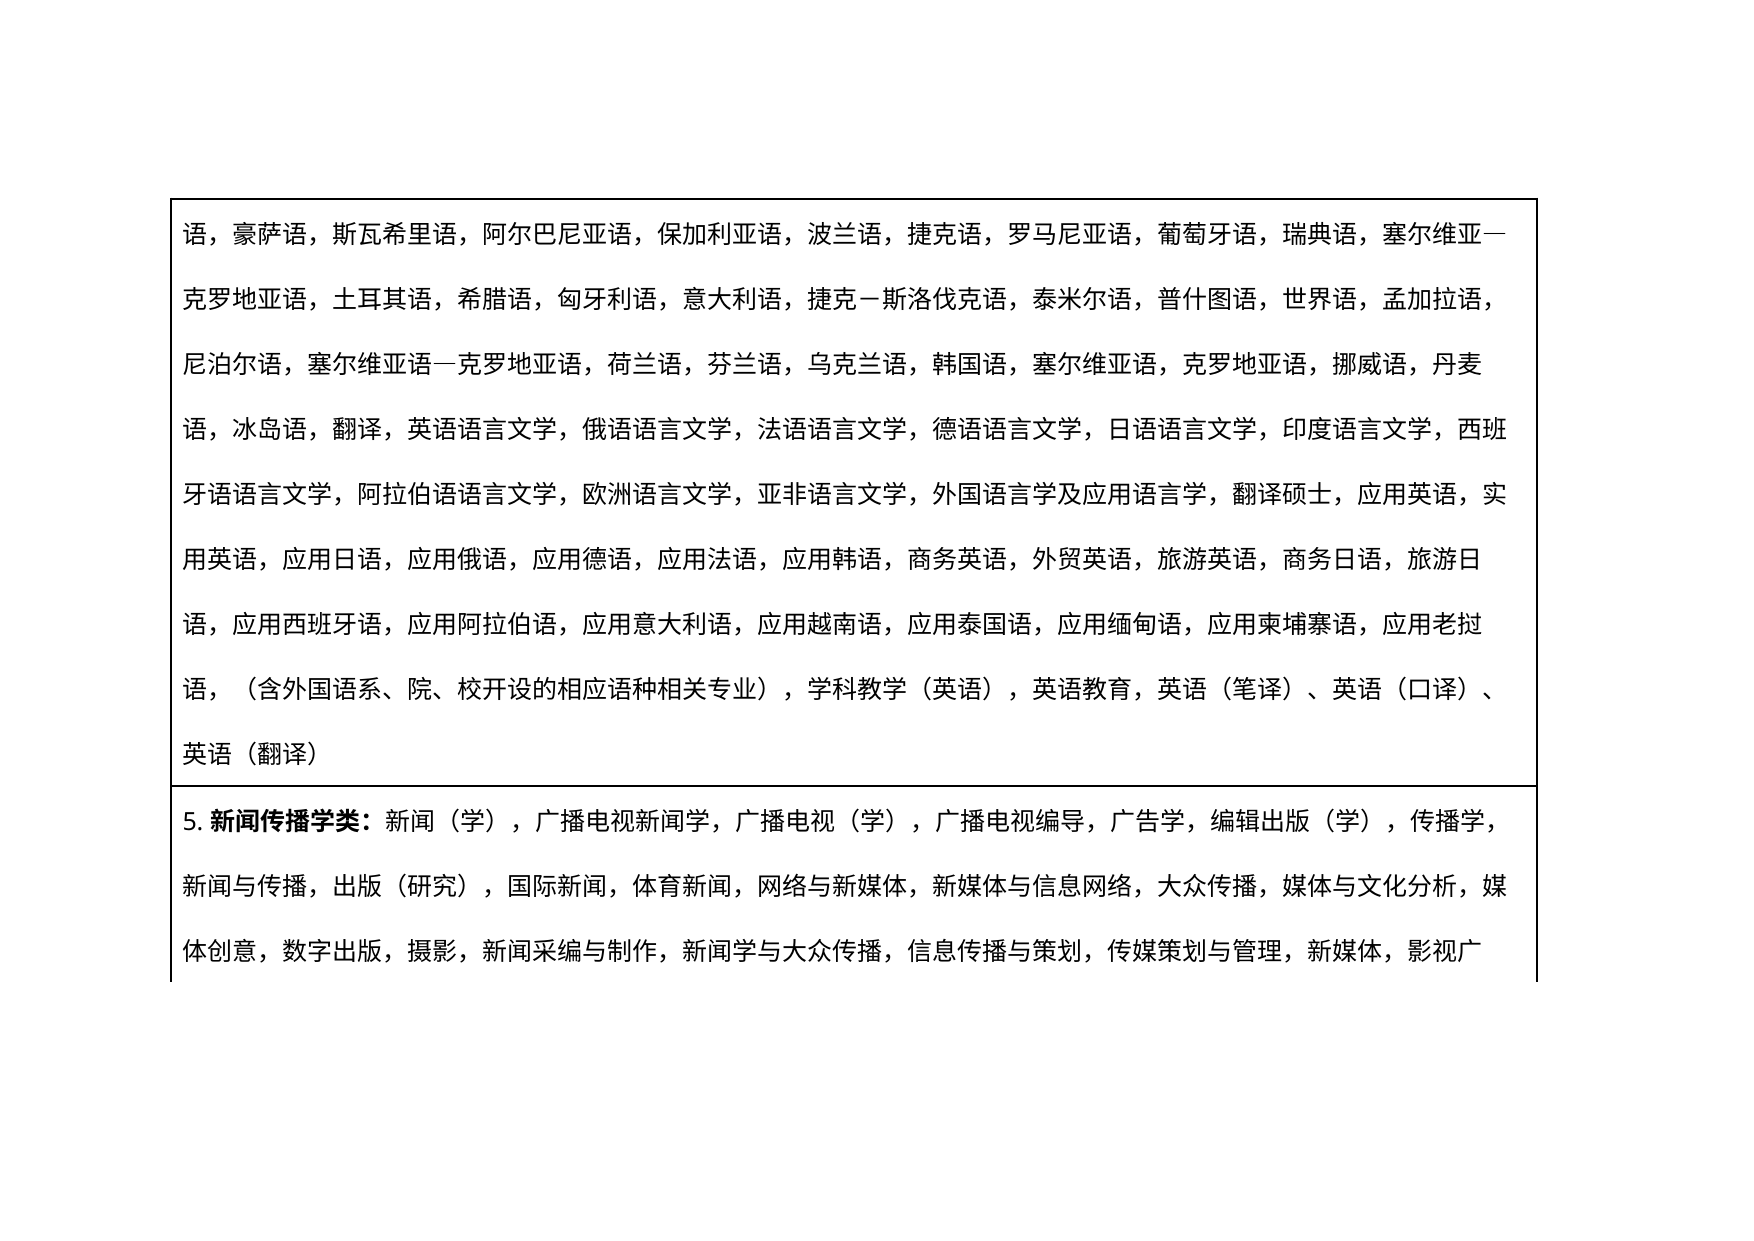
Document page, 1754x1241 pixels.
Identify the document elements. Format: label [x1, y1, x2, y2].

table_cell [172, 787, 1536, 982]
table_cell [172, 200, 1536, 785]
